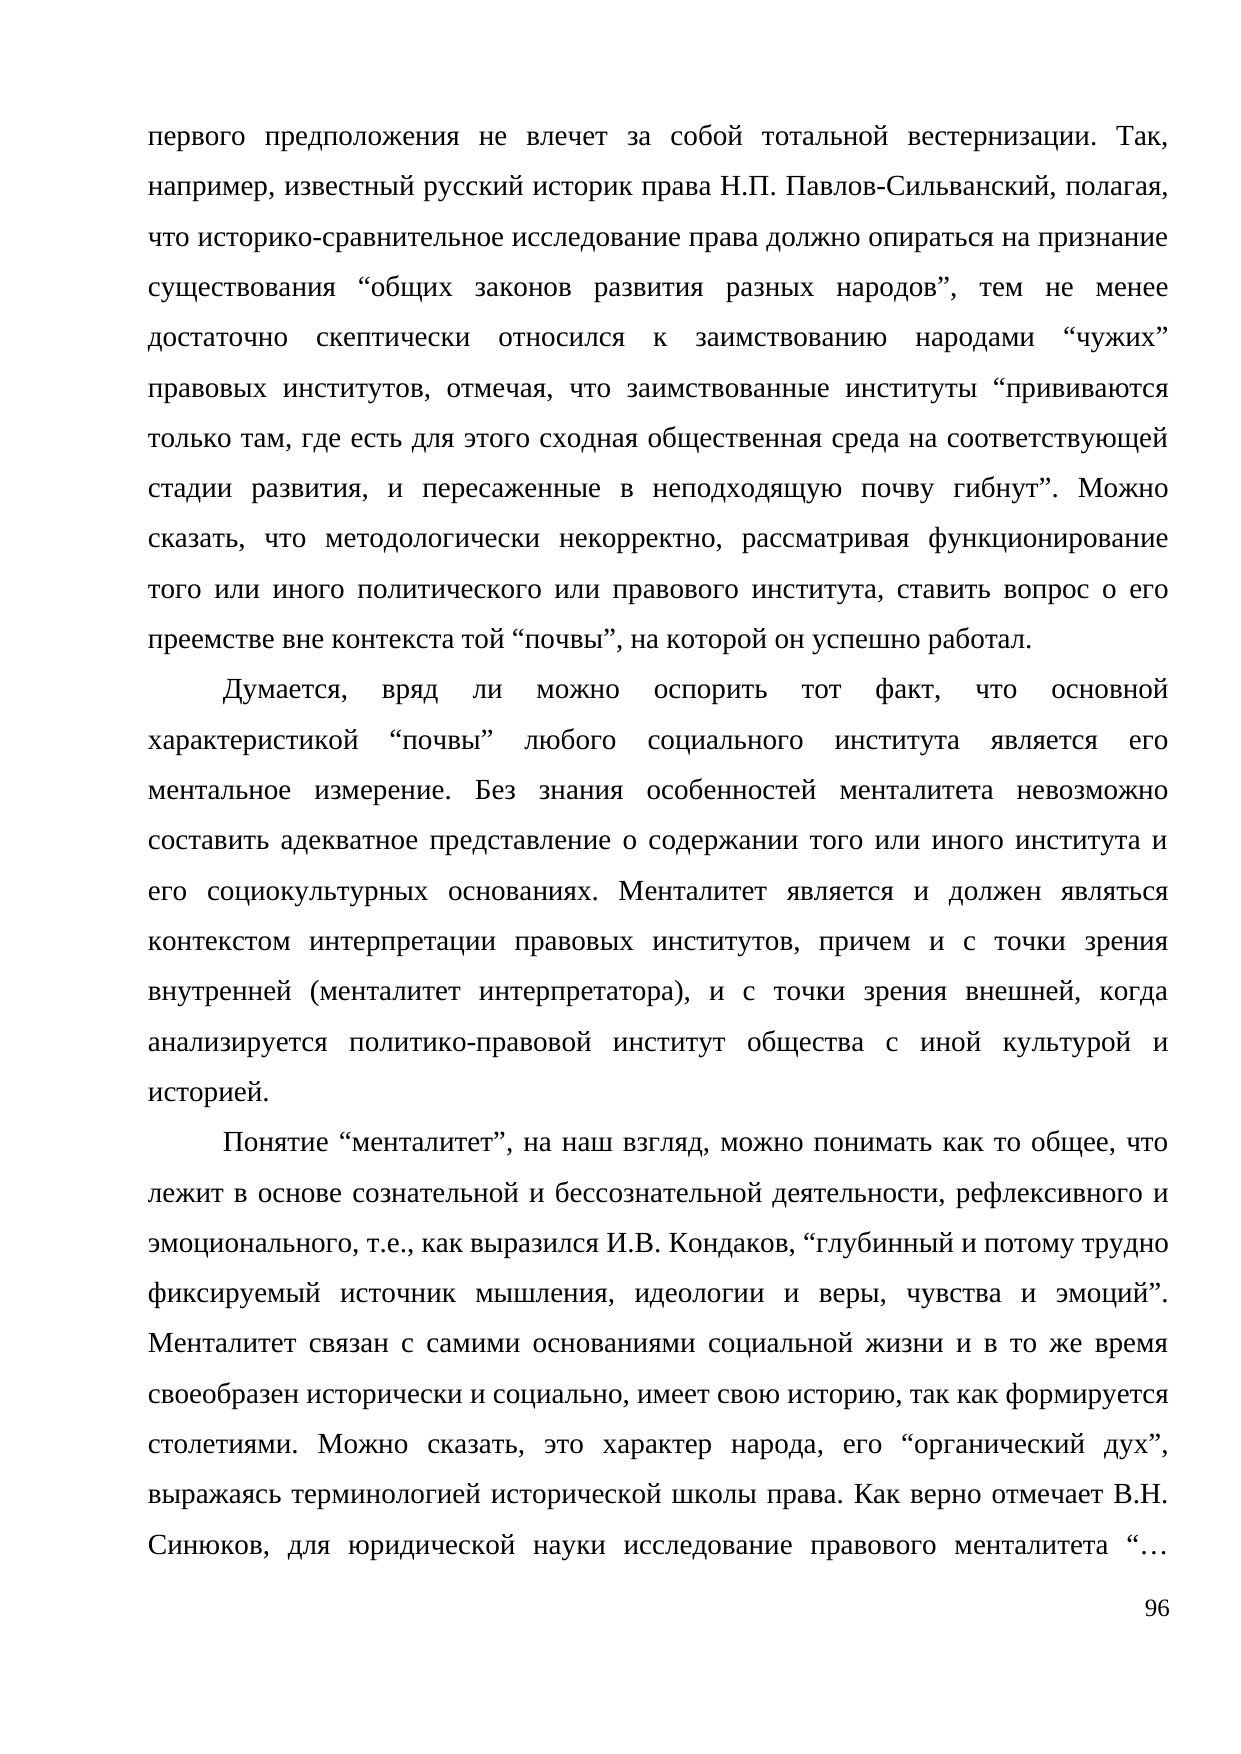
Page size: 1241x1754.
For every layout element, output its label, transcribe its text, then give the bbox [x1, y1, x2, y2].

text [148, 1124, 1169, 1560]
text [148, 118, 1169, 655]
text Думается, вряд ли можно оспорить тот факт, что основной характеристикой “почвы” любого социального института является его ментальное измерение. Без знания особенностей менталитета невозможно составить адекватное представление о содержании того или иного института и его социокультурных основаниях. Менталитет является и должен являться контекстом интерпретации правовых институтов, причем и с точки зрения внутренней (менталитет интерпретатора), и с точки зрения внешней, когда анализируется политико-правовой институт общества с иной культурой и историей. [148, 672, 1169, 1108]
